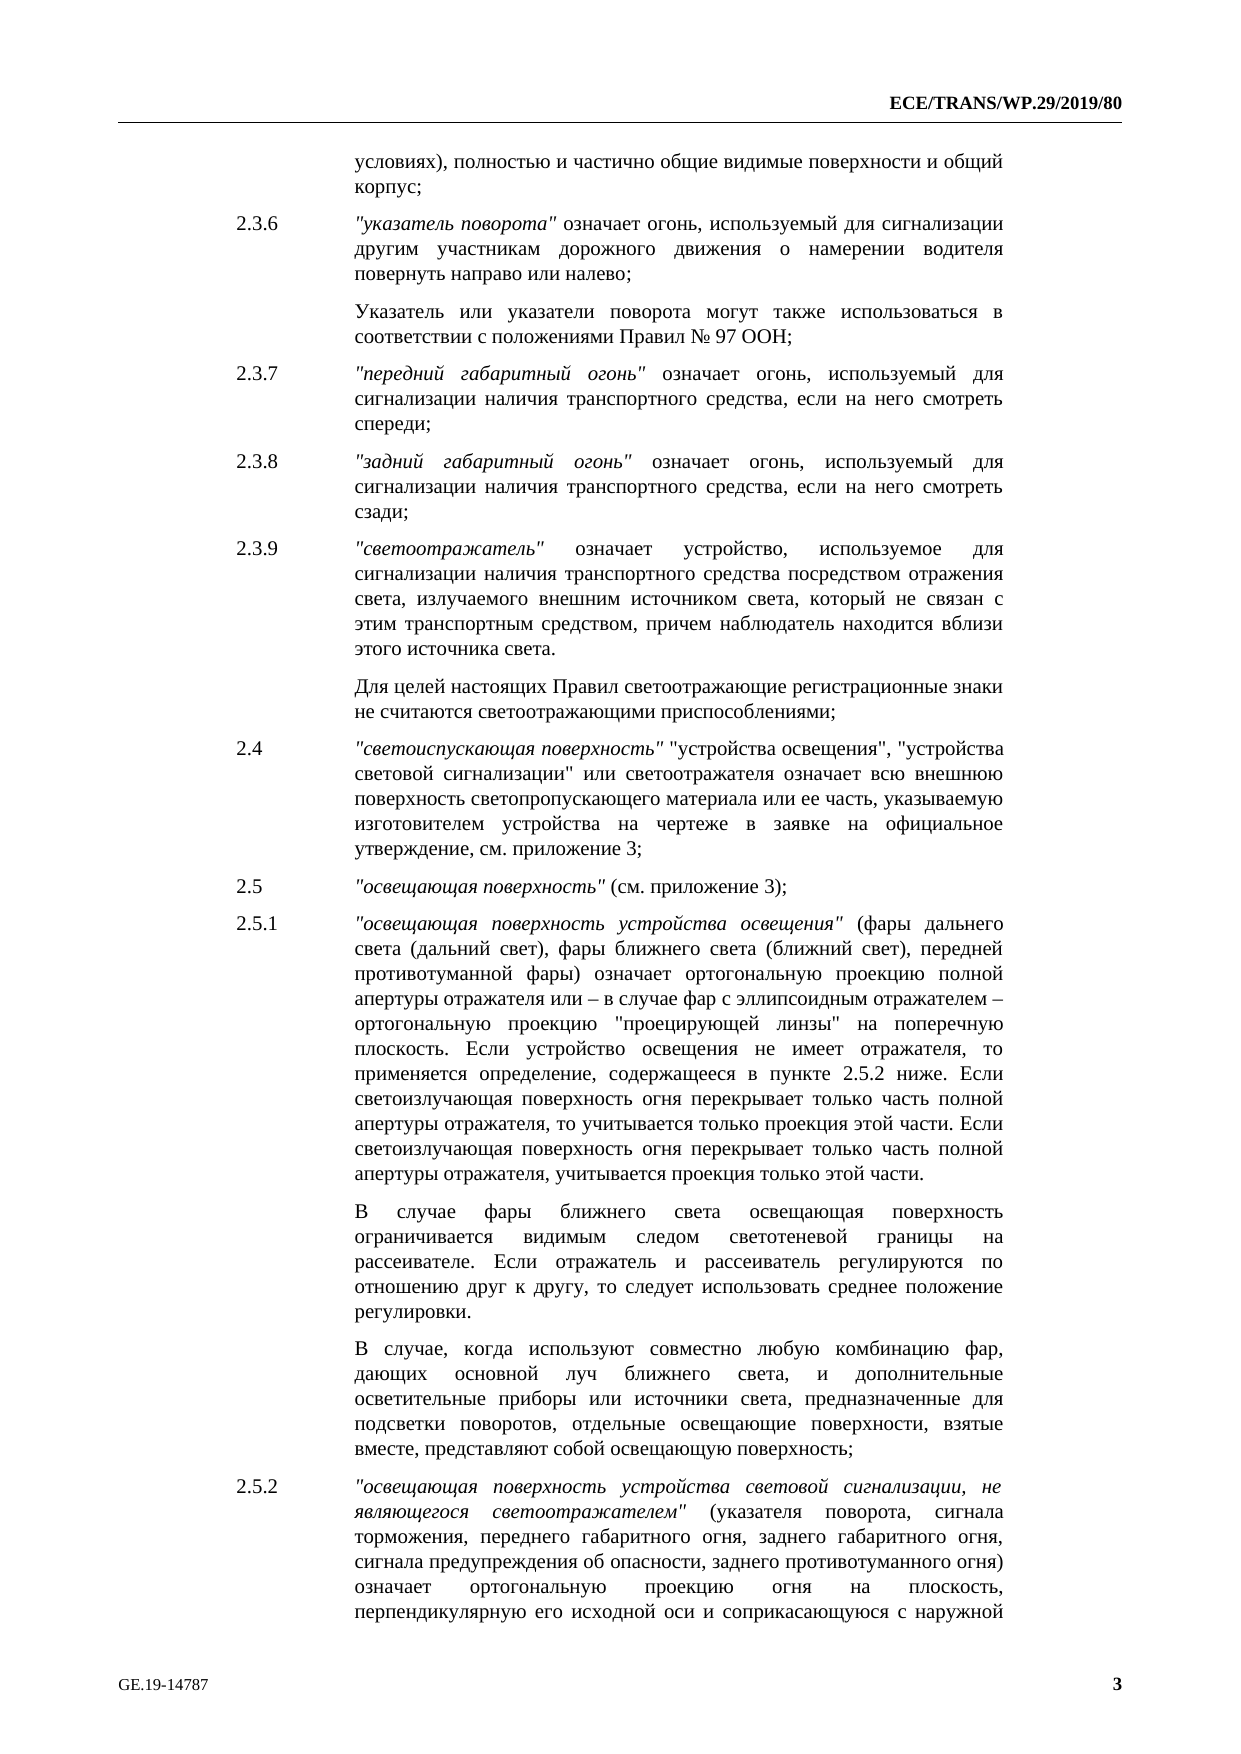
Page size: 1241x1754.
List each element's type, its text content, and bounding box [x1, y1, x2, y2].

text 2.3.9 "светоотражатель" означает устройство, используемое для сигнализации наличия транспортного средства посредством отражения света, излучаемого внешним источником света, который не связан с этим транспортным средством, причем наблюдатель находится вблизи этого источника света. [236, 535, 1004, 660]
text 2.5.1 "освещающая поверхность устройства освещения" (фары дальнего света (дальний свет), фары ближнего света (ближний свет), передней противотуманной фары) означает ортогональную проекцию полной апертуры отражателя или – в случае фар с эллипсоидным отражателем – ортогональную проекцию "проецирующей линзы" на поперечную плоскость. Если устройство освещения не имеет отражателя, то применяется определение, содержащееся в пункте 2.5.2 ниже. Если светоизлучающая поверхность огня перекрывает только часть полной апертуры отражателя, то учитывается только проекция этой части. Если светоизлучающая поверхность огня перекрывает только часть полной апертуры отражателя, учитывается проекция только этой части. [236, 910, 1004, 1185]
text Указатель или указатели поворота могут также использоваться в соответствии с положениями Правил № 97 ООН; [236, 298, 1004, 348]
text 2.3.6 "указатель поворота" означает огонь, используемый для сигнализации другим участникам дорожного движения о намерении водителя повернуть направо или налево; [236, 210, 1004, 285]
text Для целей настоящих Правил светоотражающие регистрационные знаки не считаются светоотражающими приспособлениями; [236, 673, 1004, 723]
text В случае, когда используют совместно любую комбинацию фар, дающих основной луч ближнего света, и дополнительные осветительные приборы или источники света, предназначенные для подсветки поворотов, отдельные освещающие поверхности, взятые вместе, представляют собой освещающую поверхность; [236, 1335, 1004, 1460]
text 2.5 "освещающая поверхность" (см. приложение 3); [236, 873, 1004, 898]
text 2.4 "светоиспускающая поверхность" "устройства освещения", "устройства световой сигнализации" или светоотражателя означает всю внешнюю поверхность светопропускающего материала или ее часть, указываемую изготовителем устройства на чертеже в заявке на официальное утверждение, см. приложение 3; [236, 735, 1004, 860]
text 2.3.7 "передний габаритный огонь" означает огонь, используемый для сигнализации наличия транспортного средства, если на него смотреть спереди; [236, 360, 1004, 435]
text 2.3.8 "задний габаритный огонь" означает огонь, используемый для сигнализации наличия транспортного средства, если на него смотреть сзади; [236, 448, 1004, 523]
text В случае фары ближнего света освещающая поверхность ограничивается видимым следом светотеневой границы на рассеивателе. Если отражатель и рассеиватель регулируются по отношению друг к другу, то следует использовать среднее положение регулировки. [236, 1198, 1004, 1323]
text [236, 148, 1004, 198]
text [236, 1473, 1004, 1623]
